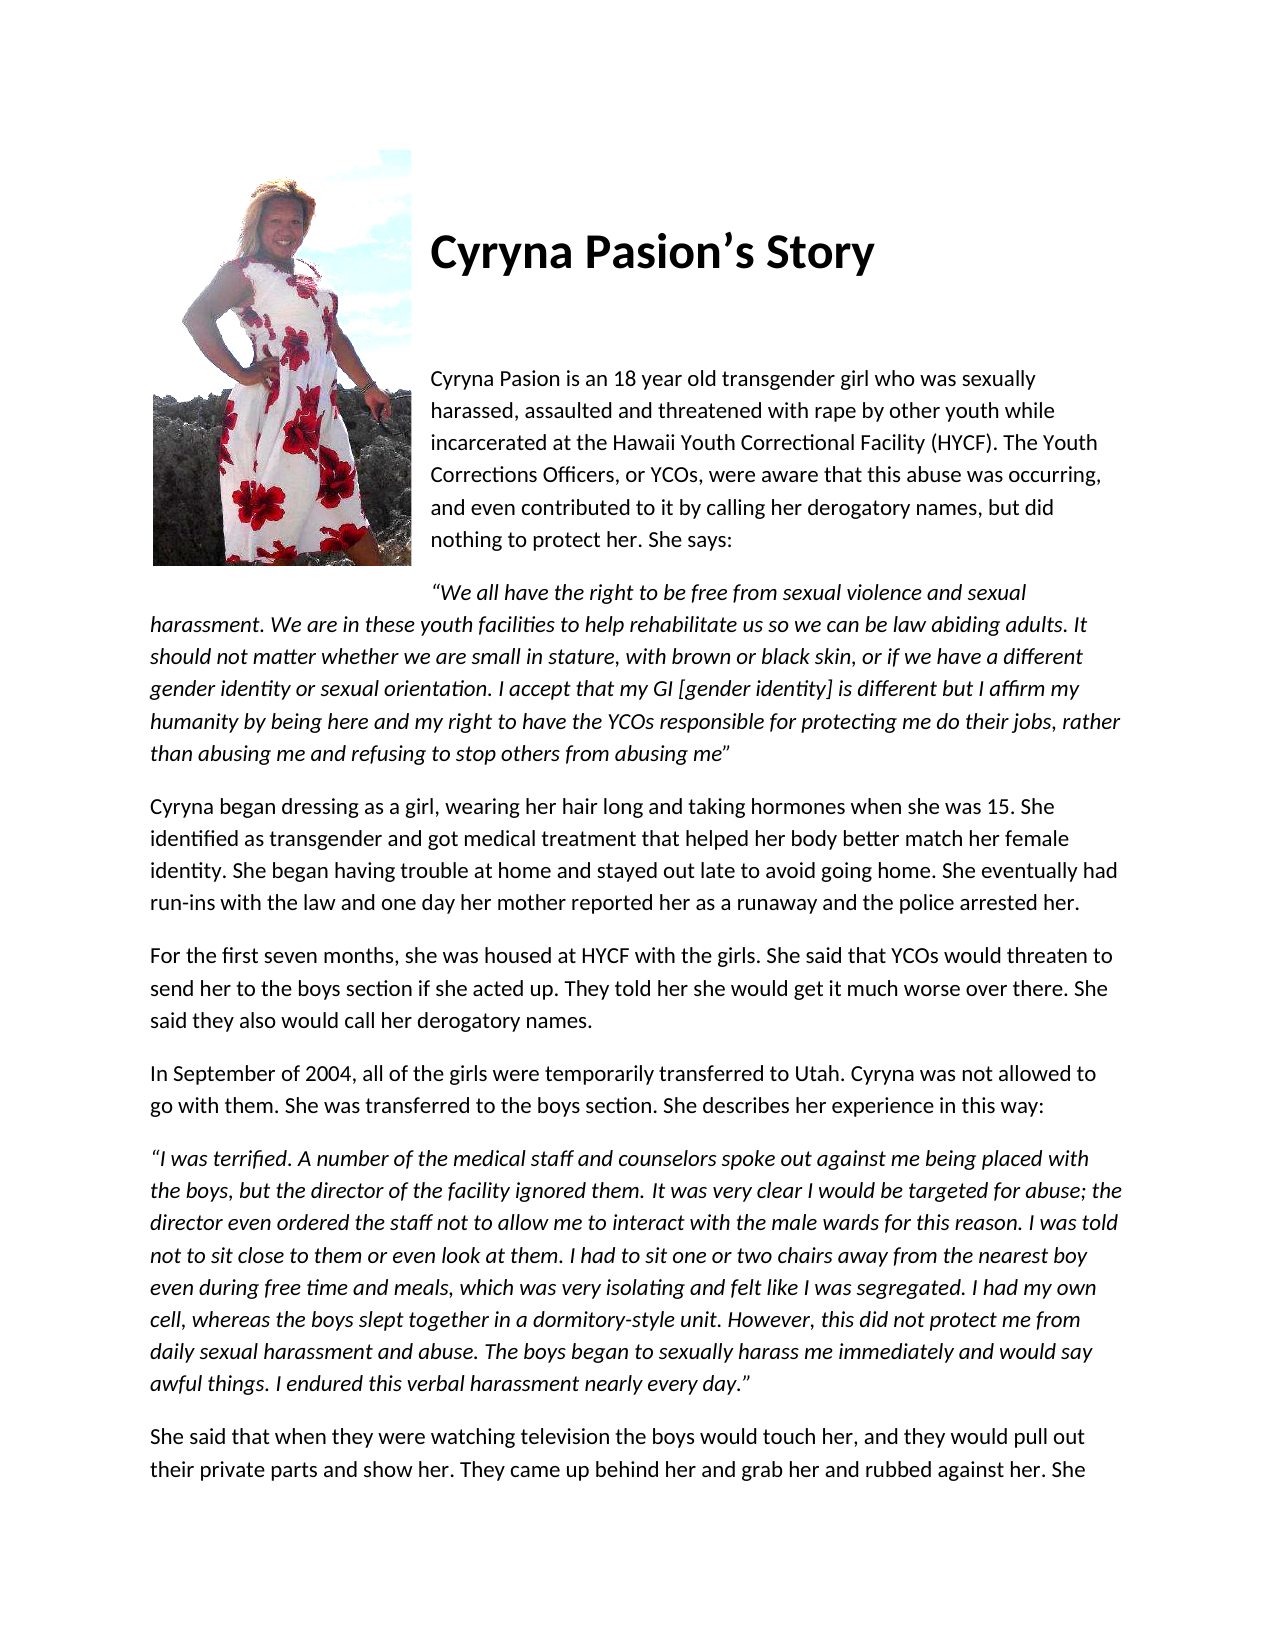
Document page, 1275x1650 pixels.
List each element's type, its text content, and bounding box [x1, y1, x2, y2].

text “We all have the right to be free from sexual violence and sexual harassment. We are in these youth facilities to help rehabilitate us so we can be law abiding adults. It should not matter whether we are small in stature, with brown or black skin, or if we have a different gender identity or sexual orientation. I accept that my GI [gender identity] is different but I affirm my humanity by being here and my right to have the YCOs responsible for protecting me do their jobs, rather than abusing me and refusing to stop others from abusing me” [150, 578, 1125, 767]
text Cyryna Pasion is an 18 year old transgender girl who was sexually harassed, assaulted and threatened with rape by other youth while incarcerated at the Hawaii Youth Correctional Facility (HYCF). The Youth Corrections Officers, or YCOs, were aware that this abuse was occurring, and even contributed to it by calling her derogatory names, but did nothing to protect her. She says: [412, 364, 1125, 553]
text For the first seven months, she was housed at HYCF with the girls. She said that YCOs would threaten to send her to the boys section if she acted up. They told her she would get it much worse over there. She said they also would call her derogatory names. [150, 942, 1125, 1034]
text Cyryna Pasion’s Story [412, 150, 1125, 281]
text “I was terrified. A number of the medical staff and counselors spoke out against me being placed with the boys, but the director of the facility ignored them. It was very clear I would be targeted for abuse; the director even ordered the staff not to allow me to interact with the male wards for this reason. I was told not to sit close to them or even look at them. I had to sit one or two chairs away from the nearest boy even during free time and meals, which was very isolating and felt like I was segregated. I had my own cell, whereas the boys slept together in a dormitory-style unit. However, this did not protect me from daily sexual harassment and abuse. The boys began to sexually harass me immediately and would say awful things. I endured this verbal harassment nearly every day.” [150, 1144, 1125, 1397]
text In September of 2004, all of the girls were temporarily transferred to Utah. Cyryna was not allowed to go with them. She was transferred to the boys section. She describes her experience in this way: [150, 1059, 1125, 1119]
text Cyryna began dressing as a girl, wearing her hair long and taking hormones when she was 15. She identified as transgender and got medical treatment that helped her body better match her female identity. She began having trouble at home and stayed out late to avoid going home. She eventually had run-ins with the law and one day her mother reported her as a runaway and the police arrested her. [150, 792, 1125, 917]
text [150, 1422, 1125, 1483]
